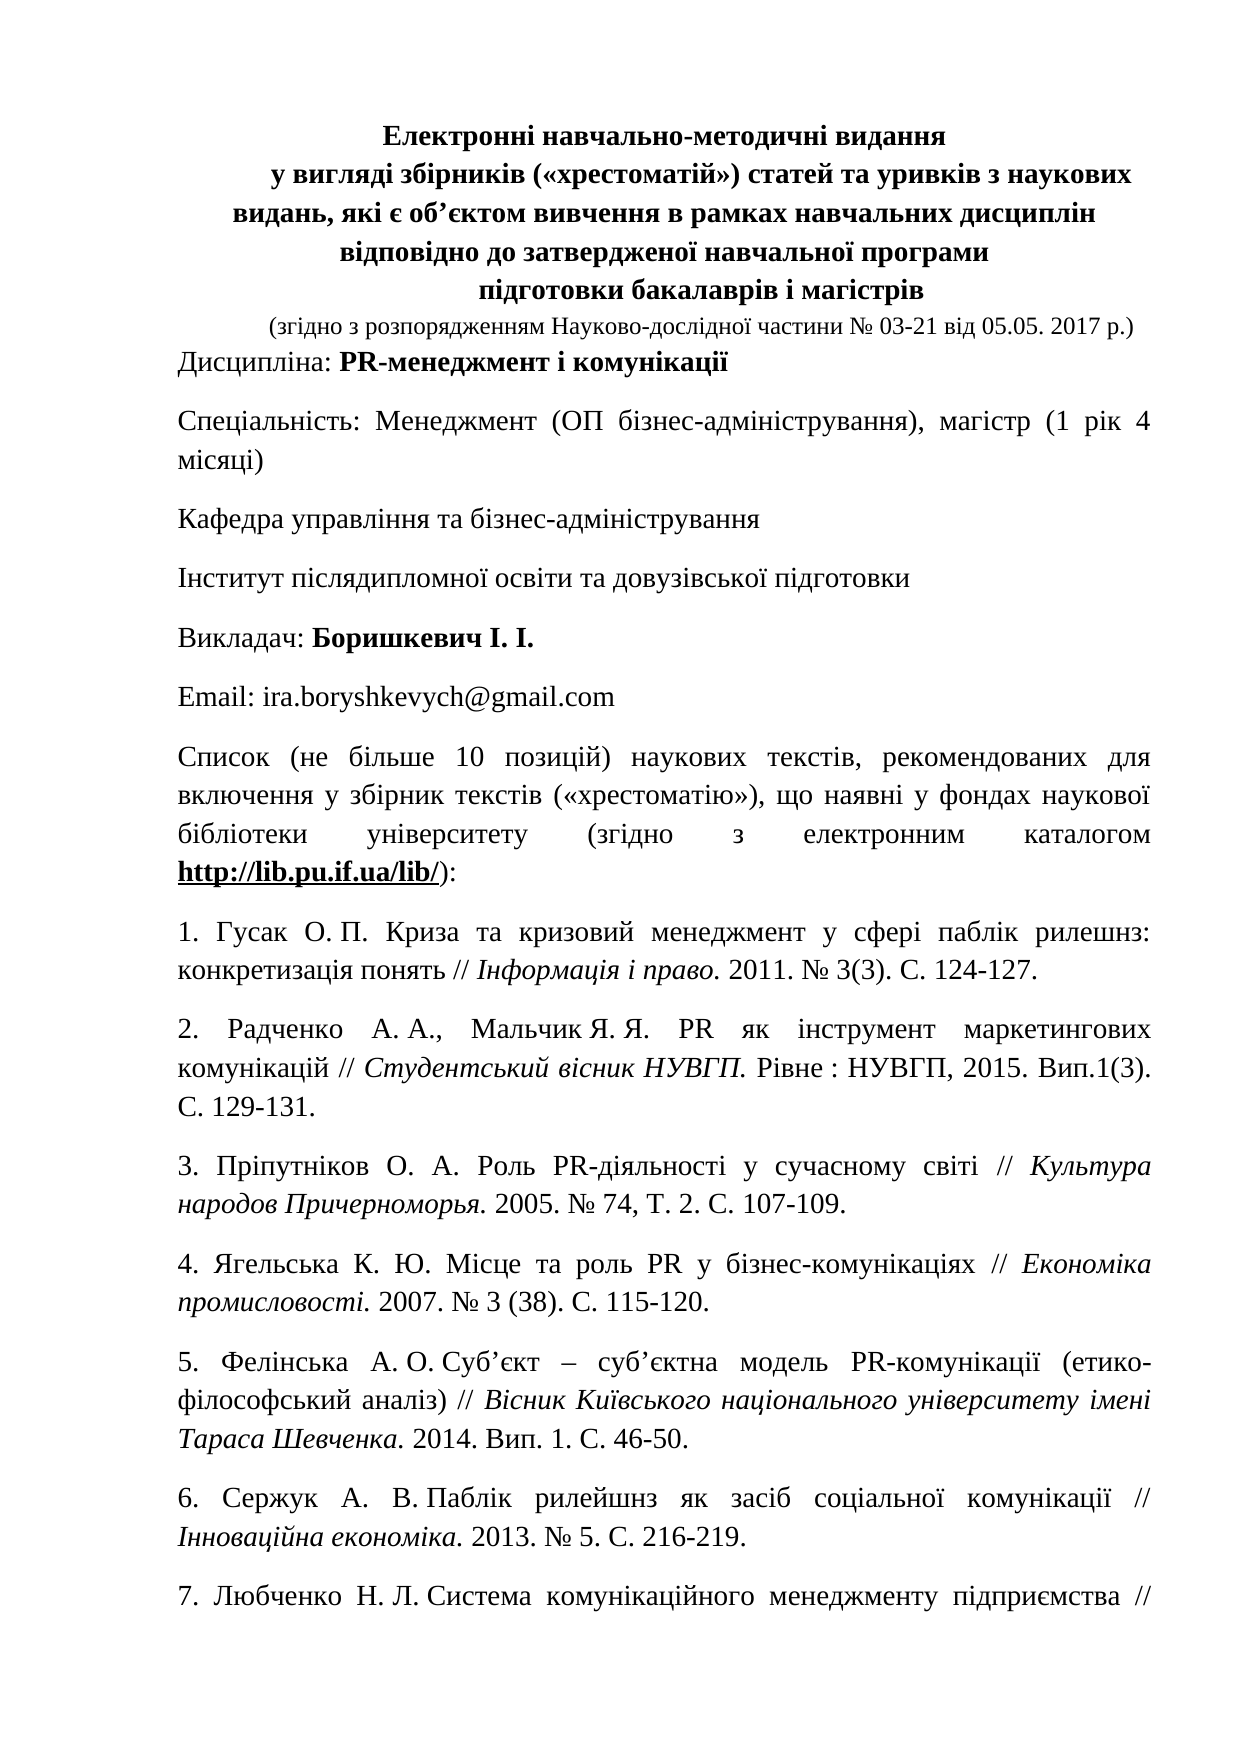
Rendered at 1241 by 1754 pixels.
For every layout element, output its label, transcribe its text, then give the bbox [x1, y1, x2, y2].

text Електронні навчально-методичні видання [177, 118, 1152, 152]
text Спеціальність: Менеджмент (ОП бізнес-адміністрування), магістр (1 рік 4 місяці) [177, 403, 1152, 475]
text у вигляді збірників («хрестоматій») статей та уривків з наукових видань, які є об’єктом вивчення в рамках навчальних дисциплін відповідно до затвердженої навчальної програми [177, 157, 1152, 267]
text 3. Пріпутніков О. А. Роль PR-діяльності у сучасному світі // Культура народов Причерноморья. 2005. № 74, Т. 2. С. 107-109. [177, 1148, 1152, 1220]
text Викладач: Боришкевич І. І. [177, 620, 1152, 653]
text 2. Радченко А. А., Мальчик Я. Я. PR як інструмент маркетингових комунікацій // Студентський вісник НУВГП. Рівне : НУВГП, 2015. Вип.1(3). С. 129-131. [177, 1012, 1152, 1122]
text Дисципліна: PR-менеджмент і комунікації [177, 344, 1152, 377]
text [177, 1578, 1152, 1612]
text 1. Гусак О. П. Криза та кризовий менеджмент у сфері паблік рилешнз: конкретизація понять // Інформація і право. 2011. № 3(3). С. 124-127. [177, 914, 1152, 986]
text (згідно з розпорядженням Науково-дослідної частини № 03-21 від 05.05. 2017 р.) [177, 311, 1152, 339]
text Інститут післядипломної освіти та довузівської підготовки [177, 561, 1152, 594]
text Кафедра управління та бізнес-адміністрування [177, 501, 1152, 535]
text Email: ira.boryshkevych@gmail.com [177, 679, 1152, 713]
text 5. Фелінська А. О. Суб’єкт – суб’єктна модель PR-комунікації (етико-філософський аналіз) // Вісник Київського національного університету імені Тараса Шевченка. 2014. Вип. 1. С. 46-50. [177, 1344, 1152, 1454]
text Список (не більше 10 позицій) наукових текстів, рекомендованих для включення у збірник текстів («хрестоматію»), що наявні у фондах наукової бібліотеки університету (згідно з електронним каталогом http://lib.pu.if.ua/lib/): [177, 739, 1152, 888]
text 6. Сержук А. В. Паблік рилейшнз як засіб соціальної комунікації // Інноваційна економіка. 2013. № 5. С. 216-219. [177, 1480, 1152, 1552]
text підготовки бакалаврів і магістрів [177, 272, 1152, 306]
text 4. Ягельська К. Ю. Місце та роль PR у бізнес-комунікаціях // Економіка промисловості. 2007. № 3 (38). С. 115-120. [177, 1246, 1152, 1318]
